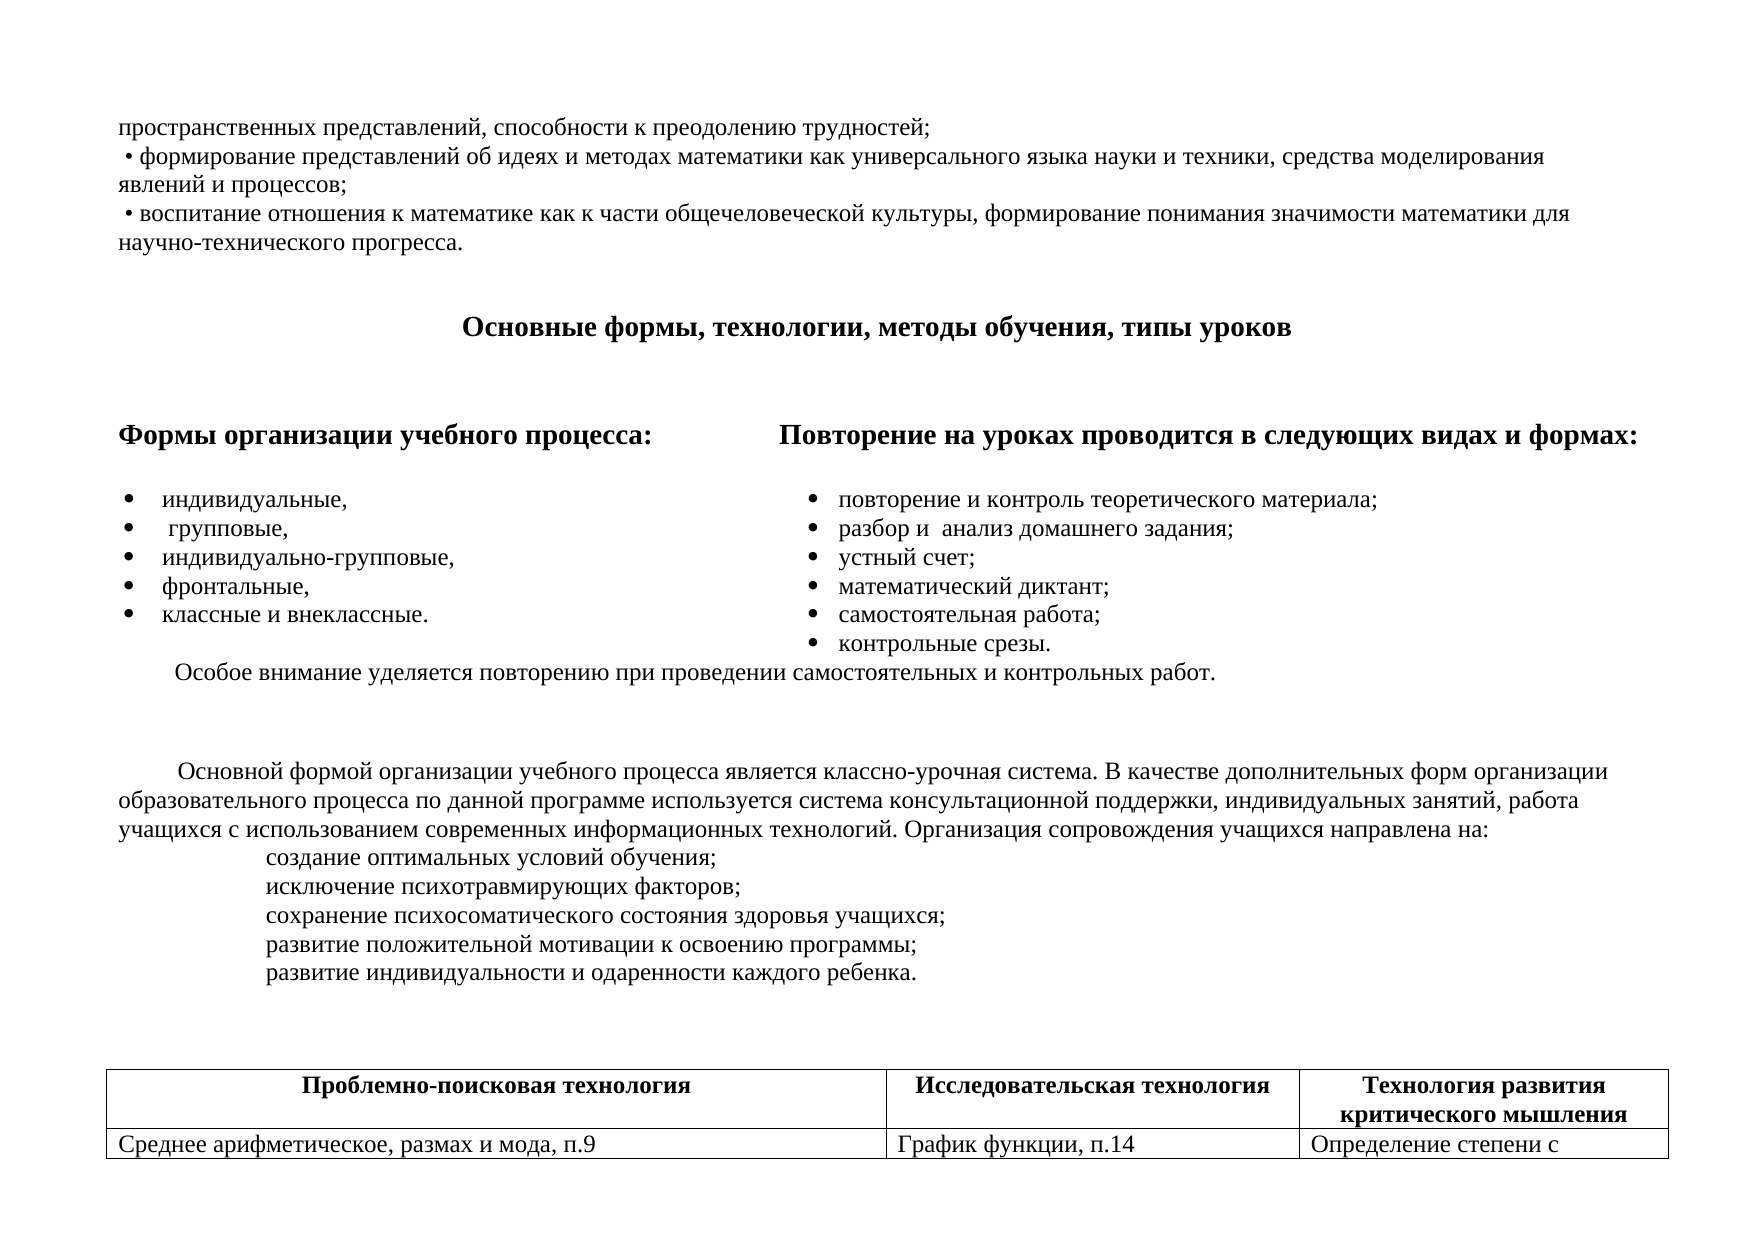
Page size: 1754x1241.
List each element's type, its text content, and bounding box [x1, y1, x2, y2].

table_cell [887, 1129, 1299, 1158]
table_cell индивидуальные, групповые, индивидуально-групповые, фронтальные, классные и внеклассные. [107, 485, 797, 657]
text  развитие положительной мотивации к освоению программы; [118, 929, 1636, 957]
text Основной формой организации учебного процесса является классно-урочная система. В качестве дополнительных форм организации образовательного процесса по данной программе используется система консультационной поддержки, индивидуальных занятий, работа учащихся с использованием современных информационных технологий. Организация сопровождения учащихся направлена на: [118, 756, 1636, 842]
table_header Технология развития критического мышления [1300, 1070, 1668, 1128]
text • воспитание отношения к математике как к части общечеловеческой культуры, формирование понимания значимости математики для научно-технического прогресса. [118, 198, 1636, 256]
text • формирование представлений об идеях и методах математики как универсального языка науки и техники, средства моделирования явлений и процессов; [118, 141, 1636, 198]
table_cell повторение и контроль теоретического материала; разбор и анализ домашнего задания; устный счет; математический диктант; самостоятельная работа; контрольные срезы. [798, 485, 1668, 657]
text  создание оптимальных условий обучения; [118, 842, 1636, 871]
text Основные формы, технологии, методы обучения, типы уроков [118, 309, 1636, 342]
table_header Проблемно-поисковая технология [107, 1070, 886, 1128]
text Особое внимание уделяется повторению при проведении самостоятельных и контрольных работ. [118, 657, 1636, 686]
table_header Формы организации учебного процесса: [107, 418, 768, 484]
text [118, 112, 1636, 141]
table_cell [1300, 1129, 1668, 1158]
table_header Исследовательская технология [887, 1070, 1299, 1128]
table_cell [107, 1129, 886, 1158]
text  исключение психотравмирующих факторов; [118, 871, 1636, 900]
table_header Повторение на уроках проводится в следующих видах и формах: [768, 418, 1668, 484]
text  развитие индивидуальности и одаренности каждого ребенка. [118, 957, 1636, 986]
text  сохранение психосоматического состояния здоровья учащихся; [118, 900, 1636, 929]
